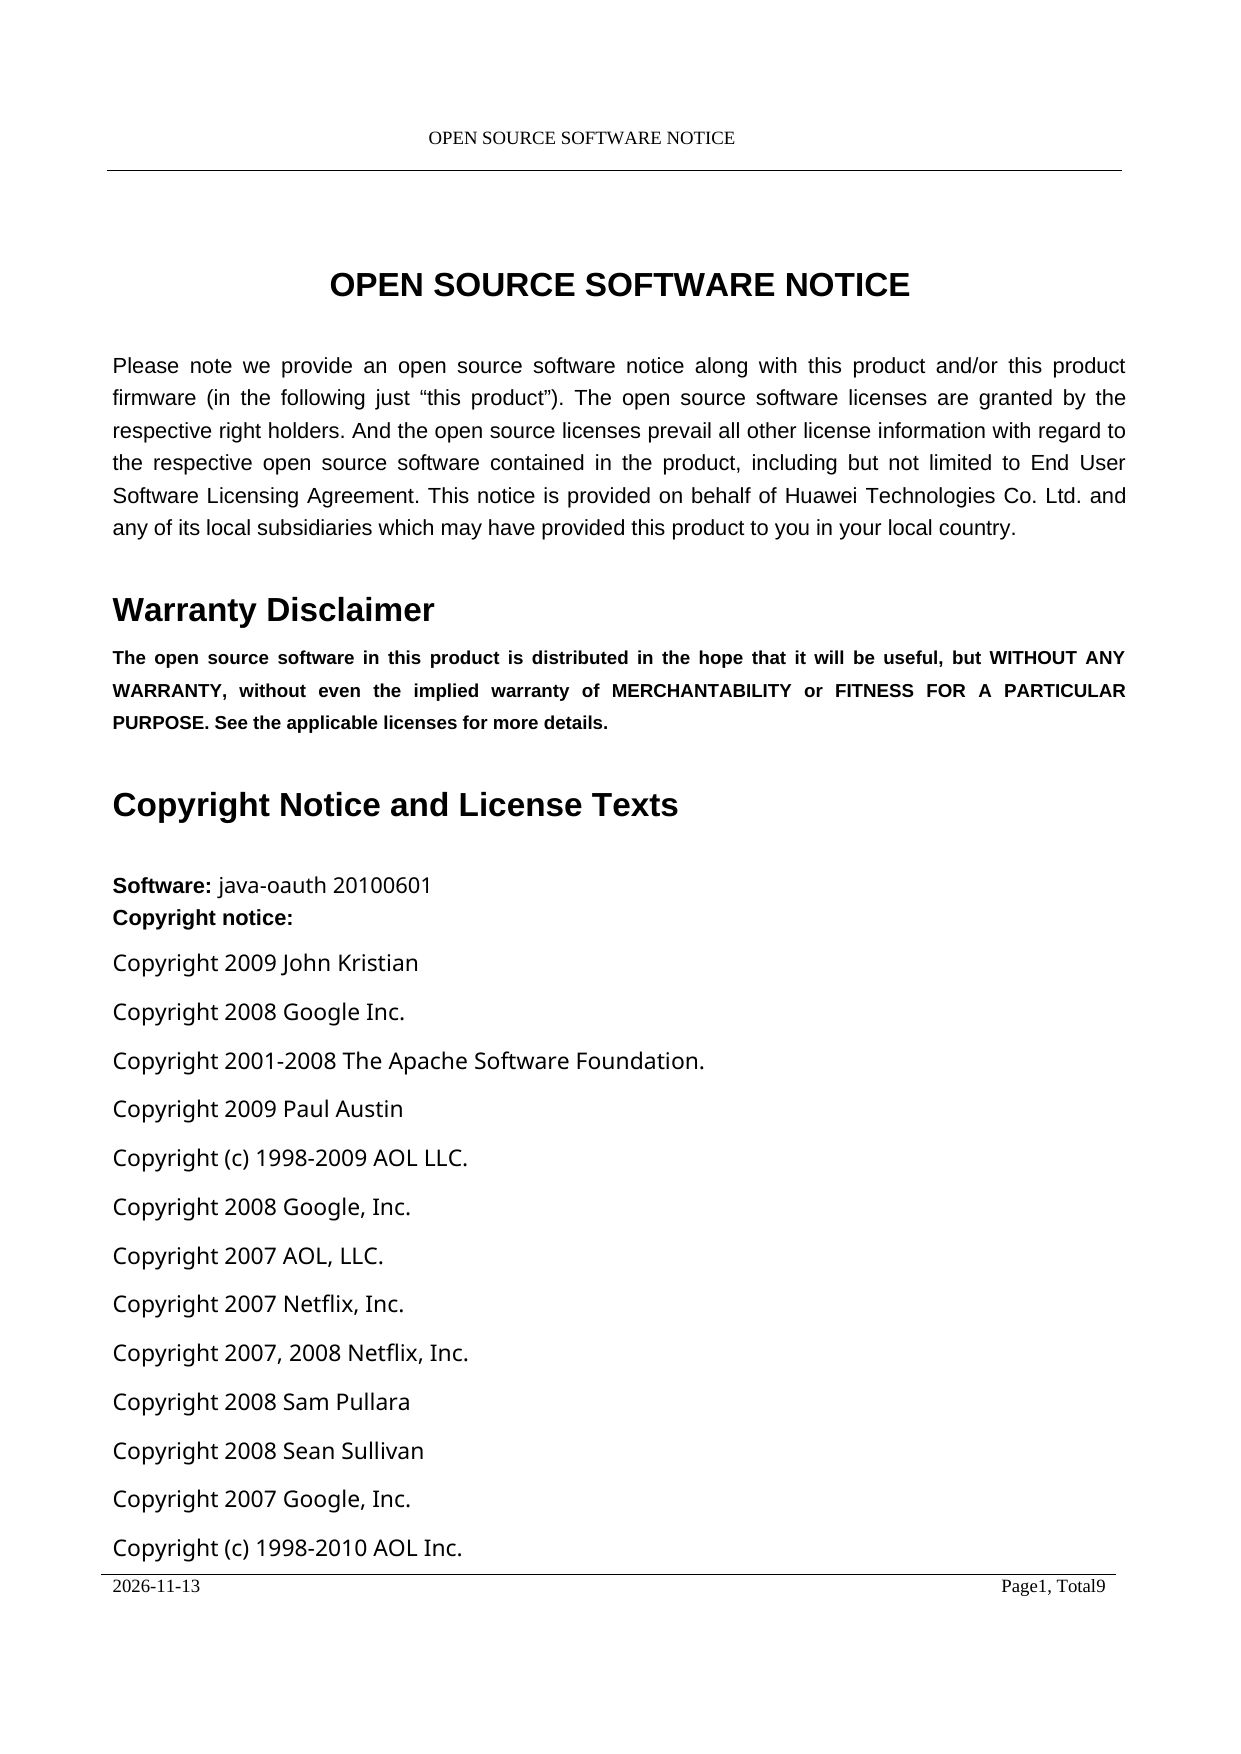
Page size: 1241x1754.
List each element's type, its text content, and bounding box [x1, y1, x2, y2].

text Copyright notice: [112, 901, 1128, 934]
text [112, 947, 1128, 1564]
text OPEN SOURCE SOFTWARE NOTICE [112, 251, 1128, 316]
text The open source software in this product is distributed in the hope that it will be useful, but WITHOUT ANY WARRANTY, without even the implied warranty of MERCHANTABILITY or FITNESS FOR A PARTICULAR PURPOSE. See the applicable licenses for more details. [112, 641, 1128, 739]
text Software: java-oauth 20100601 [112, 869, 1128, 901]
text Warranty Disclaimer [112, 576, 1128, 641]
text Please note we provide an open source software notice along with this product and/or this product firmware (in the following just “this product”). The open source software licenses are granted by the respective right holders. And the open source licenses prevail all other license information with regard to the respective open source software contained in the product, including but not limited to End User Software Licensing Agreement. This notice is provided on behalf of Huawei Technologies Co. Ltd. and any of its local subsidiaries which may have provided this product to you in your local country. [112, 349, 1128, 544]
text Copyright Notice and License Texts [112, 771, 1128, 836]
